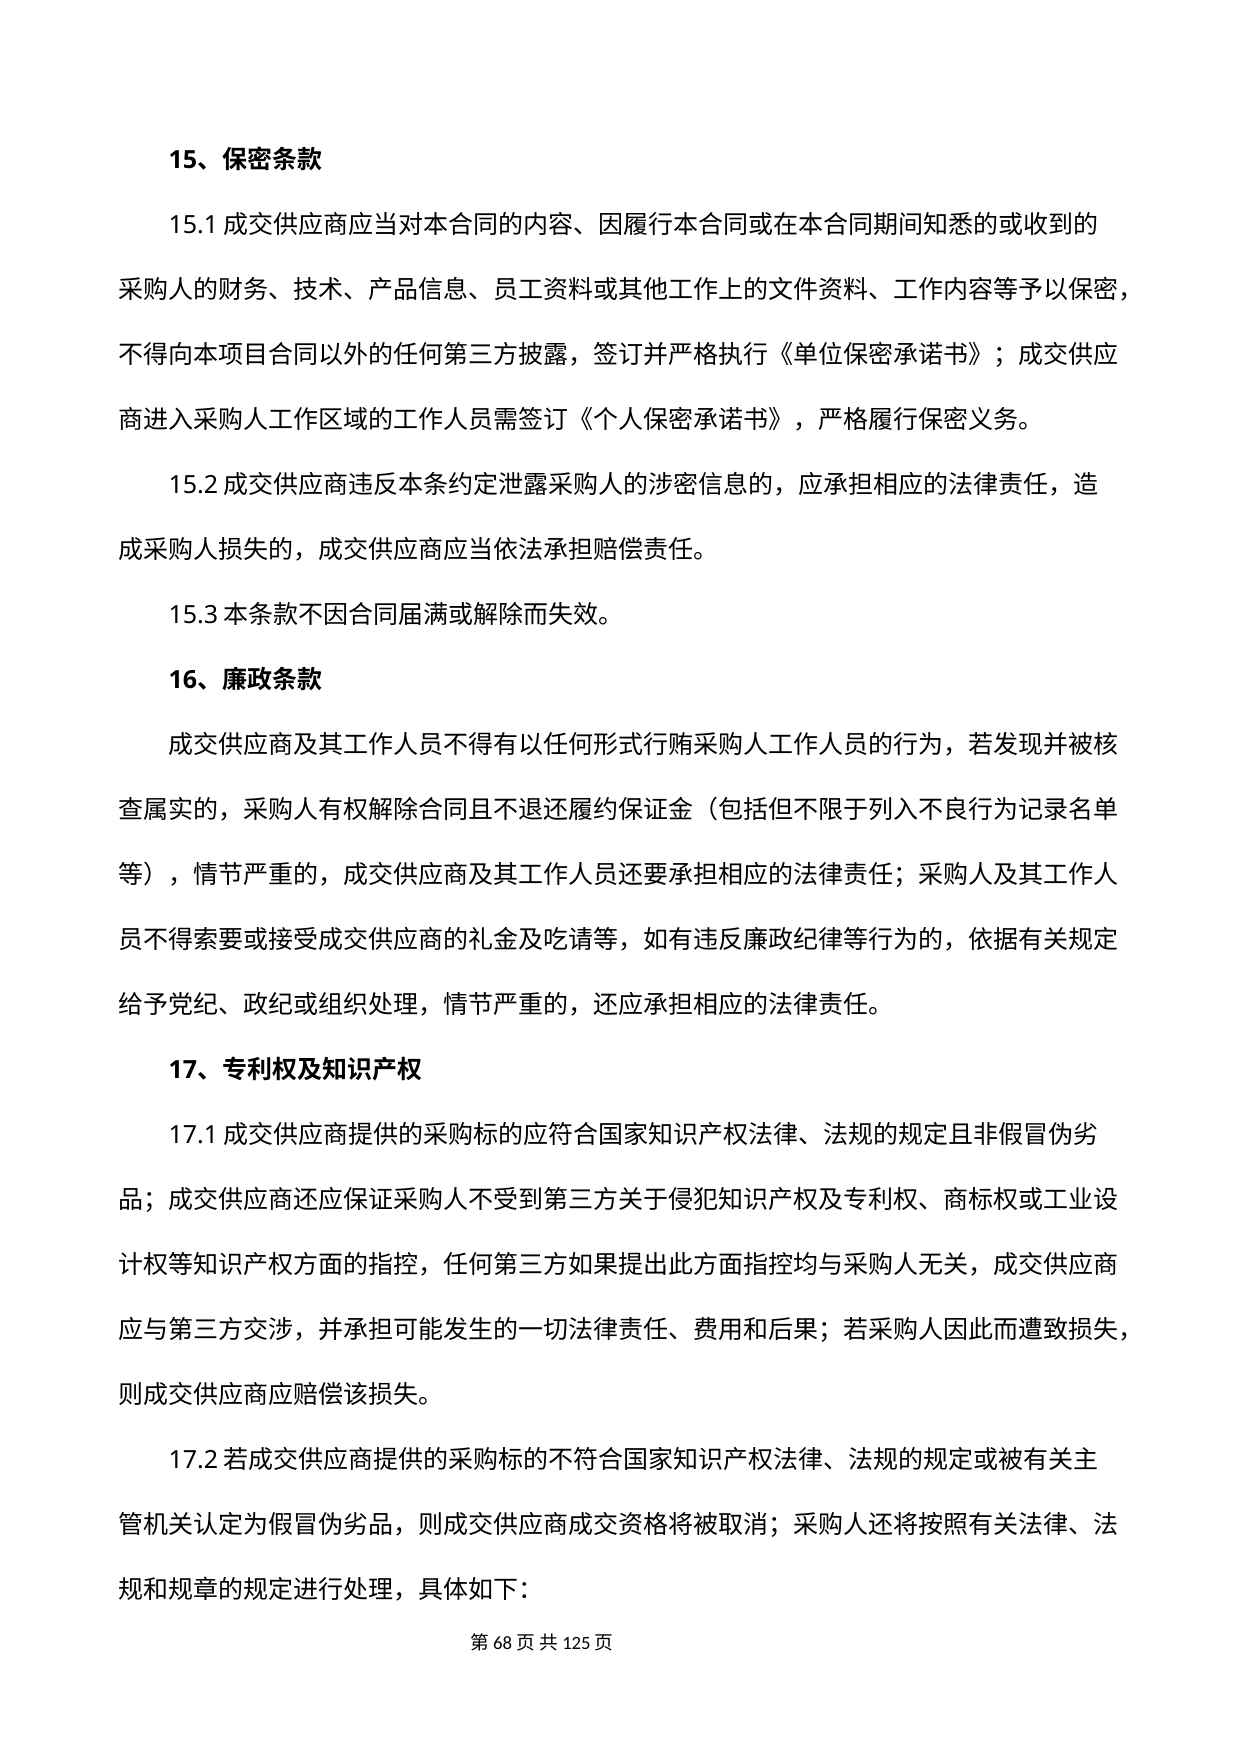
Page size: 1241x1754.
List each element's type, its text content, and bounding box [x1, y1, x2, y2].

text 成交供应商及其工作人员不得有以任何形式行贿采购人工作人员的行为，若发现并被核查属实的，采购人有权解除合同且不退还履约保证金（包括但不限于列入不良行为记录名单等），情节严重的，成交供应商及其工作人员还要承担相应的法律责任；采购人及其工作人员不得索要或接受成交供应商的礼金及吃请等，如有违反廉政纪律等行为的，依据有关规定给予党纪、政纪或组织处理，情节严重的，还应承担相应的法律责任。 [118, 710, 1122, 1035]
text 15.3本条款不因合同届满或解除而失效。 [118, 580, 1122, 645]
text 16、廉政条款 [118, 645, 1122, 710]
text 17、专利权及知识产权 [118, 1035, 1122, 1100]
text 17.1成交供应商提供的采购标的应符合国家知识产权法律、法规的规定且非假冒伪劣品；成交供应商还应保证采购人不受到第三方关于侵犯知识产权及专利权、商标权或工业设计权等知识产权方面的指控，任何第三方如果提出此方面指控均与采购人无关，成交供应商应与第三方交涉，并承担可能发生的一切法律责任、费用和后果；若采购人因此而遭致损失，则成交供应商应赔偿该损失。 [118, 1346, 1122, 1425]
text 15、保密条款 [118, 125, 1122, 190]
text 17.2若成交供应商提供的采购标的不符合国家知识产权法律、法规的规定或被有关主管机关认定为假冒伪劣品，则成交供应商成交资格将被取消；采购人还将按照有关法律、法规和规章的规定进行处理，具体如下： [118, 1425, 1122, 1620]
text 15.1成交供应商应当对本合同的内容、因履行本合同或在本合同期间知悉的或收到的采购人的财务、技术、产品信息、员工资料或其他工作上的文件资料、工作内容等予以保密，不得向本项目合同以外的任何第三方披露，签订并严格执行《单位保密承诺书》；成交供应商进入采购人工作区域的工作人员需签订《个人保密承诺书》，严格履行保密义务。 [118, 306, 1122, 450]
text 15.2成交供应商违反本条约定泄露采购人的涉密信息的，应承担相应的法律责任，造成采购人损失的，成交供应商应当依法承担赔偿责任。 [118, 450, 1122, 580]
text 17.1成交供应商提供的采购标的应符合国家知识产权法律、法规的规定且非假冒伪劣品；成交供应商还应保证采购人不受到第三方关于侵犯知识产权及专利权、商标权或工业设计权等知识产权方面的指控，任何第三方如果提出此方面指控均与采购人无关，成交供应商应与第三方交涉，并承担可能发生的一切法律责任、费用和后果；若采购人因此而遭致损失，则成交供应商应赔偿该损失。 [118, 1100, 1122, 1310]
text 15.1成交供应商应当对本合同的内容、因履行本合同或在本合同期间知悉的或收到的采购人的财务、技术、产品信息、员工资料或其他工作上的文件资料、工作内容等予以保密，不得向本项目合同以外的任何第三方披露，签订并严格执行《单位保密承诺书》；成交供应商进入采购人工作区域的工作人员需签订《个人保密承诺书》，严格履行保密义务。 [118, 190, 1122, 270]
